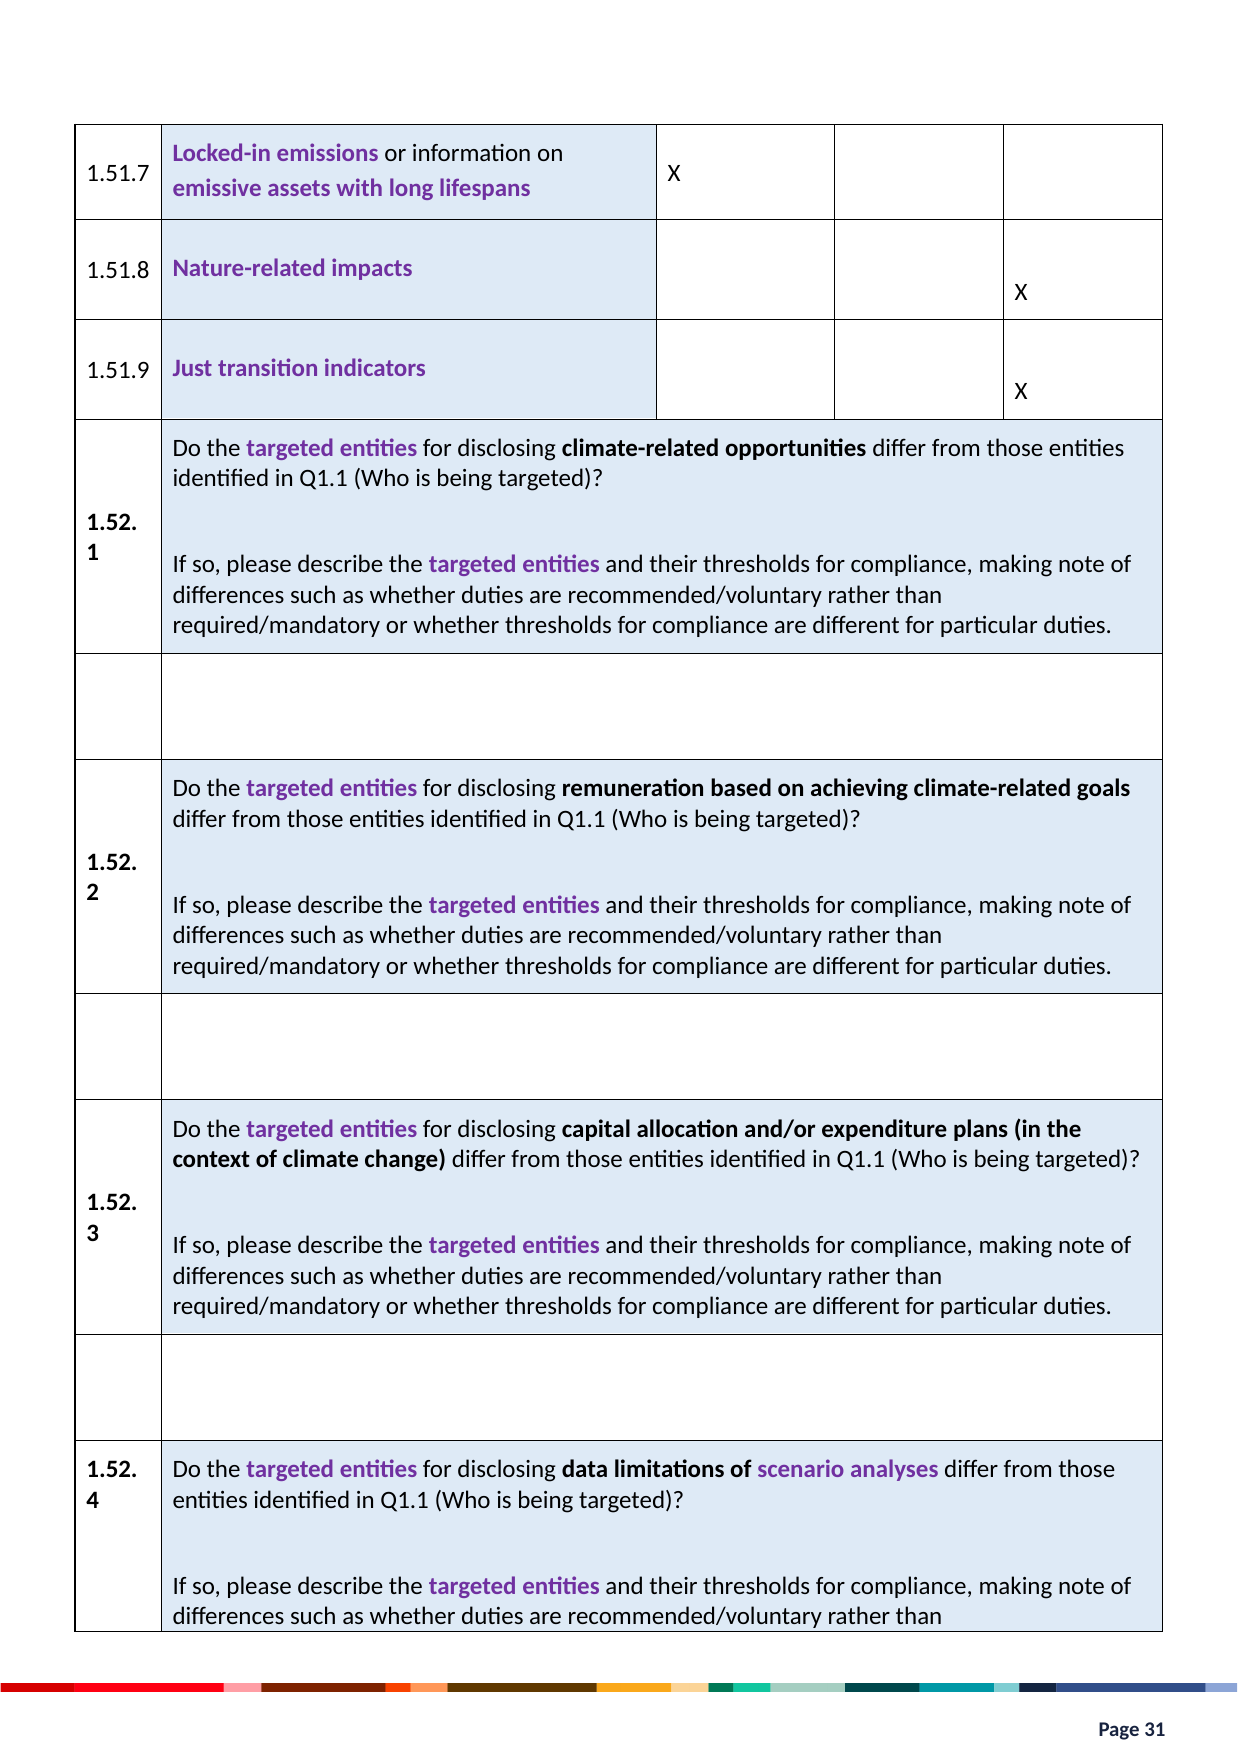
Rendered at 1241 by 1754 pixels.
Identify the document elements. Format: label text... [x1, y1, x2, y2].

table_cell 1.52.3 [76, 1100, 161, 1333]
table_cell 1.51.7 [76, 125, 161, 219]
table_cell 1.51.9 [76, 320, 161, 418]
table_cell [657, 220, 834, 319]
table_cell [657, 320, 834, 418]
picture [0, 1683, 1236, 1692]
table_cell Locked-in emissions or information on emissive assets with long lifespans [162, 125, 656, 219]
table_cell 1.52.4 [76, 1441, 161, 1631]
table_cell Just transition indicators [162, 320, 656, 418]
table_cell [76, 1335, 161, 1440]
table_cell [162, 654, 1162, 759]
table_cell [76, 994, 161, 1099]
table_cell [1004, 125, 1162, 219]
table_cell 1.52.1 [76, 420, 161, 653]
table_cell Do the targeted entities for disclosing climate-related opportunities differ from those entities identified in Q1.1 (Who is being targeted)? If so, please describe the targeted entities and their thresholds for compliance, making note of differences such as whether duties are recommended/voluntary rather than required/mandatory or whether thresholds for compliance are different for particular duties. [162, 420, 1162, 653]
table_cell [835, 220, 1003, 319]
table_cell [162, 1441, 1162, 1631]
table_cell Do the targeted entities for disclosing capital allocation and/or expenditure plans (in the context of climate change) differ from those entities identified in Q1.1 (Who is being targeted)? If so, please describe the targeted entities and their thresholds for compliance, making note of differences such as whether duties are recommended/voluntary rather than required/mandatory or whether thresholds for compliance are different for particular duties. [162, 1100, 1162, 1333]
table_cell Do the targeted entities for disclosing remuneration based on achieving climate-related goals differ from those entities identified in Q1.1 (Who is being targeted)? If so, please describe the targeted entities and their thresholds for compliance, making note of differences such as whether duties are recommended/voluntary rather than required/mandatory or whether thresholds for compliance are different for particular duties. [162, 760, 1162, 993]
table_cell [835, 125, 1003, 219]
table_cell X [1004, 220, 1162, 319]
table_cell Nature-related impacts [162, 220, 656, 319]
table_cell [162, 994, 1162, 1099]
table_cell 1.51.8 [76, 220, 161, 319]
table_cell [76, 654, 161, 759]
table_cell X [657, 125, 834, 219]
table_cell X [1004, 320, 1162, 418]
table_cell [835, 320, 1003, 418]
table_cell 1.52.2 [76, 760, 161, 993]
table_cell [162, 1335, 1162, 1440]
